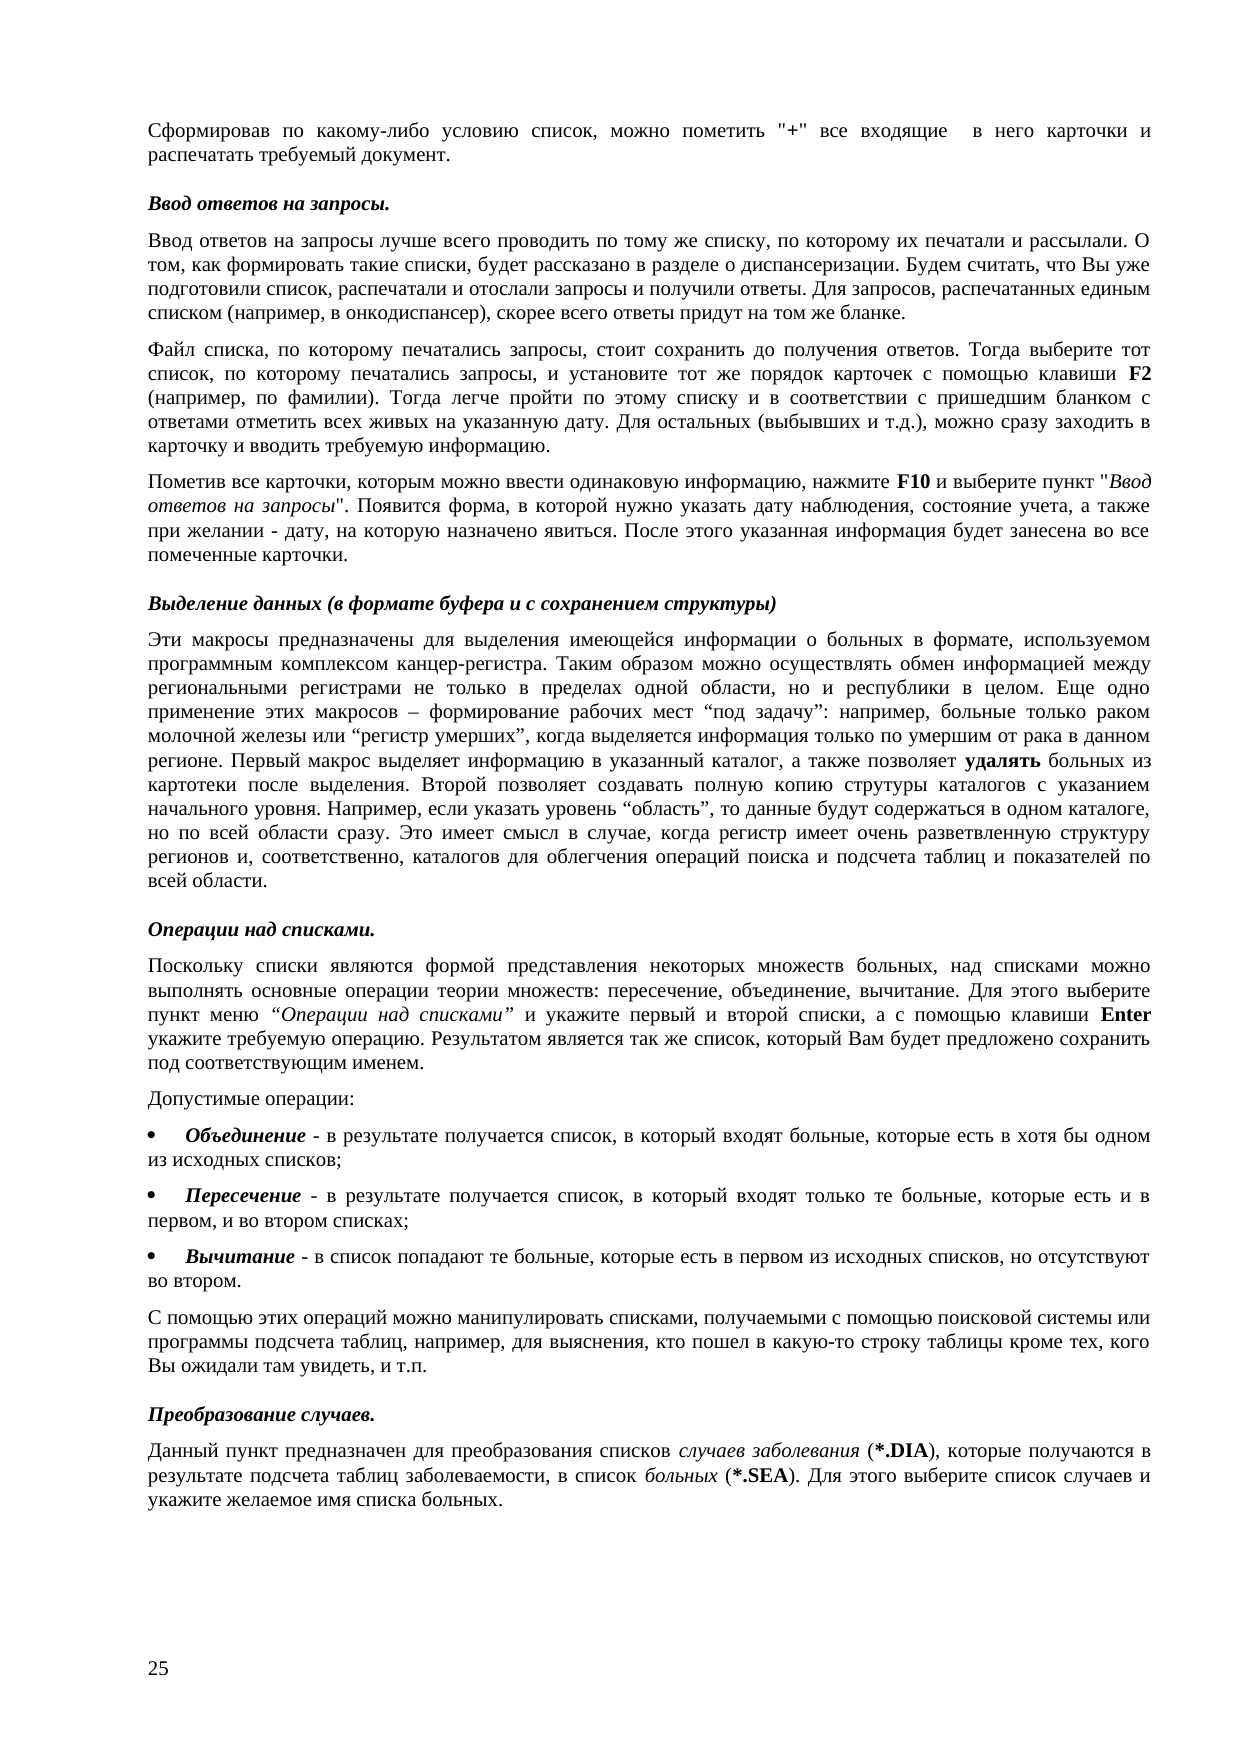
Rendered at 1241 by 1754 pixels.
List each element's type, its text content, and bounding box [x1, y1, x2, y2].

list Пересечение - в результате получается список, в который входят только те больные, которые есть и в первом, и во втором списках; [148, 1183, 1152, 1232]
text Данный пункт предназначен для преобразования списков случаев заболевания (*.DIA), которые получаются в результате подсчета таблиц заболеваемости, в список больных (*.SEA). Для этого выберите список случаев и укажите желаемое имя списка больных. [148, 1438, 1152, 1511]
text Ввод ответов на запросы лучше всего проводить по тому же списку, по которому их печатали и рассылали. О том, как формировать такие списки, будет рассказано в разделе о диспансеризации. Будем считать, что Вы уже подготовили список, распечатали и отослали запросы и получили ответы. Для запросов, распечатанных единым списком (например, в онкодиспансер), скорее всего ответы придут на том же бланке. [148, 228, 1152, 324]
text Файл списка, по которому печатались запросы, стоит сохранить до получения ответов. Тогда выберите тот список, по которому печатались запросы, и установите тот же порядок карточек с помощью клавиши F2 (например, по фамилии). Тогда легче пройти по этому списку и в соответствии с пришедшим бланком с ответами отметить всех живых на указанную дату. Для остальных (выбывших и т.д.), можно сразу заходить в карточку и вводить требуемую информацию. [148, 337, 1152, 457]
text Поскольку списки являются формой представления некоторых множеств больных, над списками можно выполнять основные операции теории множеств: пересечение, объединение, вычитание. Для этого выберите пункт меню “Операции над списками” и укажите первый и второй списки, а с помощью клавиши Enter укажите требуемую операцию. Результатом является так же список, который Вам будет предложено сохранить под соответствующим именем. [148, 953, 1152, 1074]
list Вычитание - в список попадают те больные, которые есть в первом из исходных списков, но отсутствуют во втором. [148, 1244, 1152, 1292]
text Выделение данных (в формате буфера и с сохранением структуры) [148, 591, 1152, 615]
text Сформировав по какому-либо условию список, можно пометить "+" все входящие в него карточки и распечатать требуемый документ. [148, 118, 1152, 166]
text Пометив все карточки, которым можно ввести одинаковую информацию, нажмите F10 и выберите пункт "Ввод ответов на запросы". Появится форма, в которой нужно указать дату наблюдения, состояние учета, а также при желании - дату, на которую назначено явиться. После этого указанная информация будет занесена во все помеченные карточки. [148, 469, 1152, 566]
text Эти макросы предназначены для выделения имеющейся информации о больных в формате, используемом программным комплексом канцер-регистра. Таким образом можно осуществлять обмен информацией между региональными регистрами не только в пределах одной области, но и республики в целом. Еще одно применение этих макросов – формирование рабочих мест “под задачу”: например, больные только раком молочной железы или “регистр умерших”, когда выделяется информация только по умершим от рака в данном регионе. Первый макрос выделяет информацию в указанный каталог, а также позволяет удалять больных из картотеки после выделения. Второй позволяет создавать полную копию струтуры каталогов с указанием начального уровня. Например, если указать уровень “область”, то данные будут содержаться в одном каталоге, но по всей области сразу. Это имеет смысл в случае, когда регистр имеет очень разветвленную структуру регионов и, соответственно, каталогов для облегчения операций поиска и подсчета таблиц и показателей по всей области. [148, 627, 1152, 892]
text Операции над списками. [148, 917, 1152, 941]
text Преобразование случаев. [148, 1402, 1152, 1426]
text С помощью этих операций можно манипулировать списками, получаемыми с помощью поисковой системы или программы подсчета таблиц, например, для выяснения, кто пошел в какую-то строку таблицы кроме тех, кого Вы ожидали там увидеть, и т.п. [148, 1305, 1152, 1377]
list Объединение - в результате получается список, в который входят больные, которые есть в хотя бы одном из исходных списков; [148, 1123, 1152, 1171]
text Допустимые операции: [148, 1086, 1152, 1110]
text Ввод ответов на запросы. [148, 191, 1152, 215]
